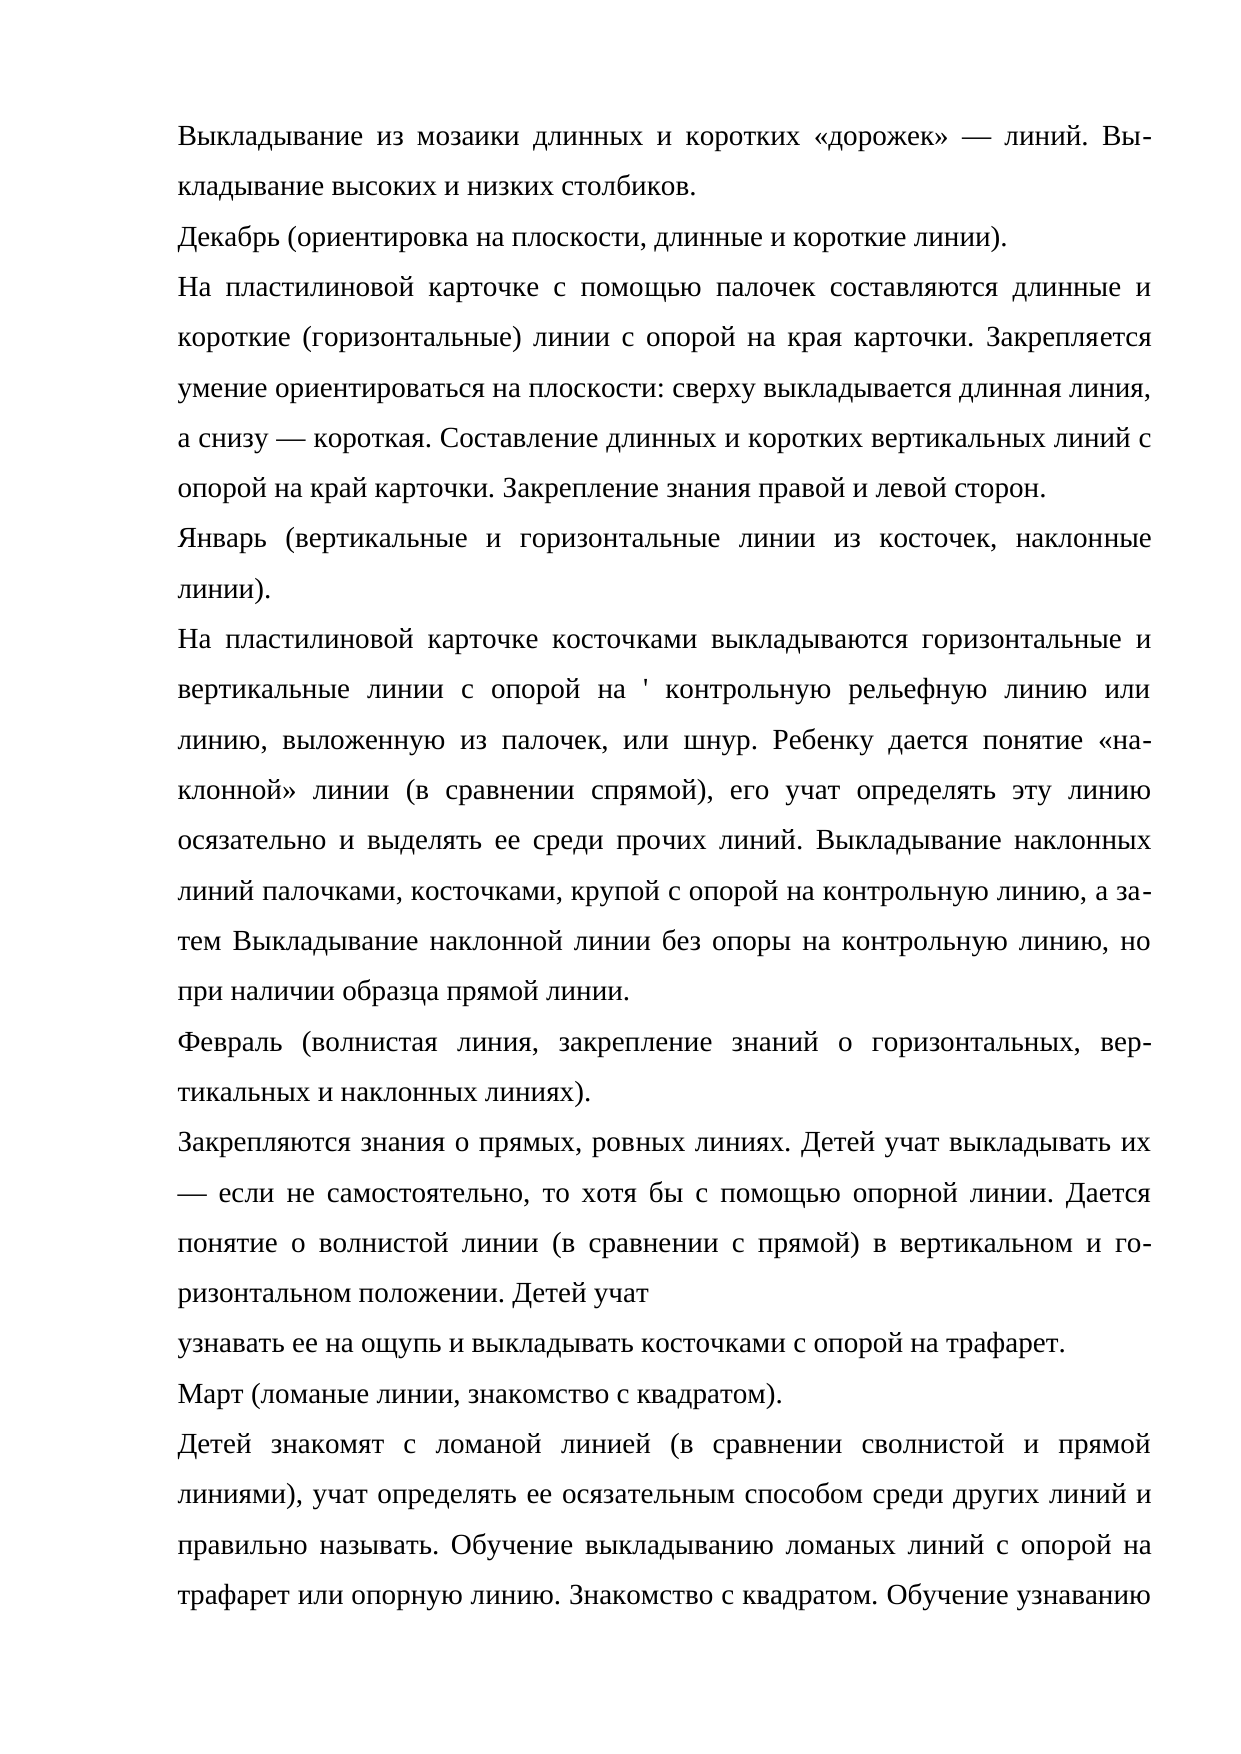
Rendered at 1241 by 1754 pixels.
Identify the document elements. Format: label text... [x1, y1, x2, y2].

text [177, 1426, 1152, 1611]
text Март (ломаные линии, знакомство с квадратом). [177, 1376, 1152, 1409]
text Закрепляются знания о прямых, ровных линиях. Детей учат выкладывать их — если не самостоятельно, то хотя бы с помощью опорной линии. Дается понятие о волнистой линии (в сравнении с прямой) в вертикальном и горизонтальном положении. Детей учат [177, 1124, 1152, 1309]
text Выкладывание из мозаики длинных и коротких «дорожек» — линий. Выкладывание высоких и низких столбиков. [177, 118, 1152, 202]
text Февраль (волнистая линия, закрепление знаний о горизонтальных, вертикальных и наклонных линиях). [177, 1024, 1152, 1108]
text На пластилиновой карточке косточками выкладываются горизонтальные и вертикальные линии с опорой на ' контрольную рельефную линию или линию, выложенную из палочек, или шнур. Ребенку дается понятие «наклонной» линии (в сравнении спрямой), его учат определять эту линию осязательно и выделять ее среди прочих линий. Выкладывание наклонных линий палочками, косточками, крупой с опорой на контрольную линию, а затем Выкладывание наклонной линии без опоры на контрольную линию, но при наличии образца прямой линии. [177, 621, 1152, 1007]
text На пластилиновой карточке с помощью палочек составляются длинные и короткие (горизонтальные) линии с опорой на края карточки. Закрепляется умение ориентироваться на плоскости: сверху выкладывается длинная линия, а снизу — короткая. Составление длинных и коротких вертикальных линий с опорой на край карточки. Закрепление знания правой и левой сторон. [177, 269, 1152, 504]
text узнавать ее на ощупь и выкладывать косточками с опорой на трафарет. [177, 1326, 1152, 1359]
text Декабрь (ориентировка на плоскости, длинные и короткие линии). [177, 219, 1152, 252]
text Январь (вертикальные и горизонтальные линии из косточек, наклонные линии). [177, 521, 1152, 604]
